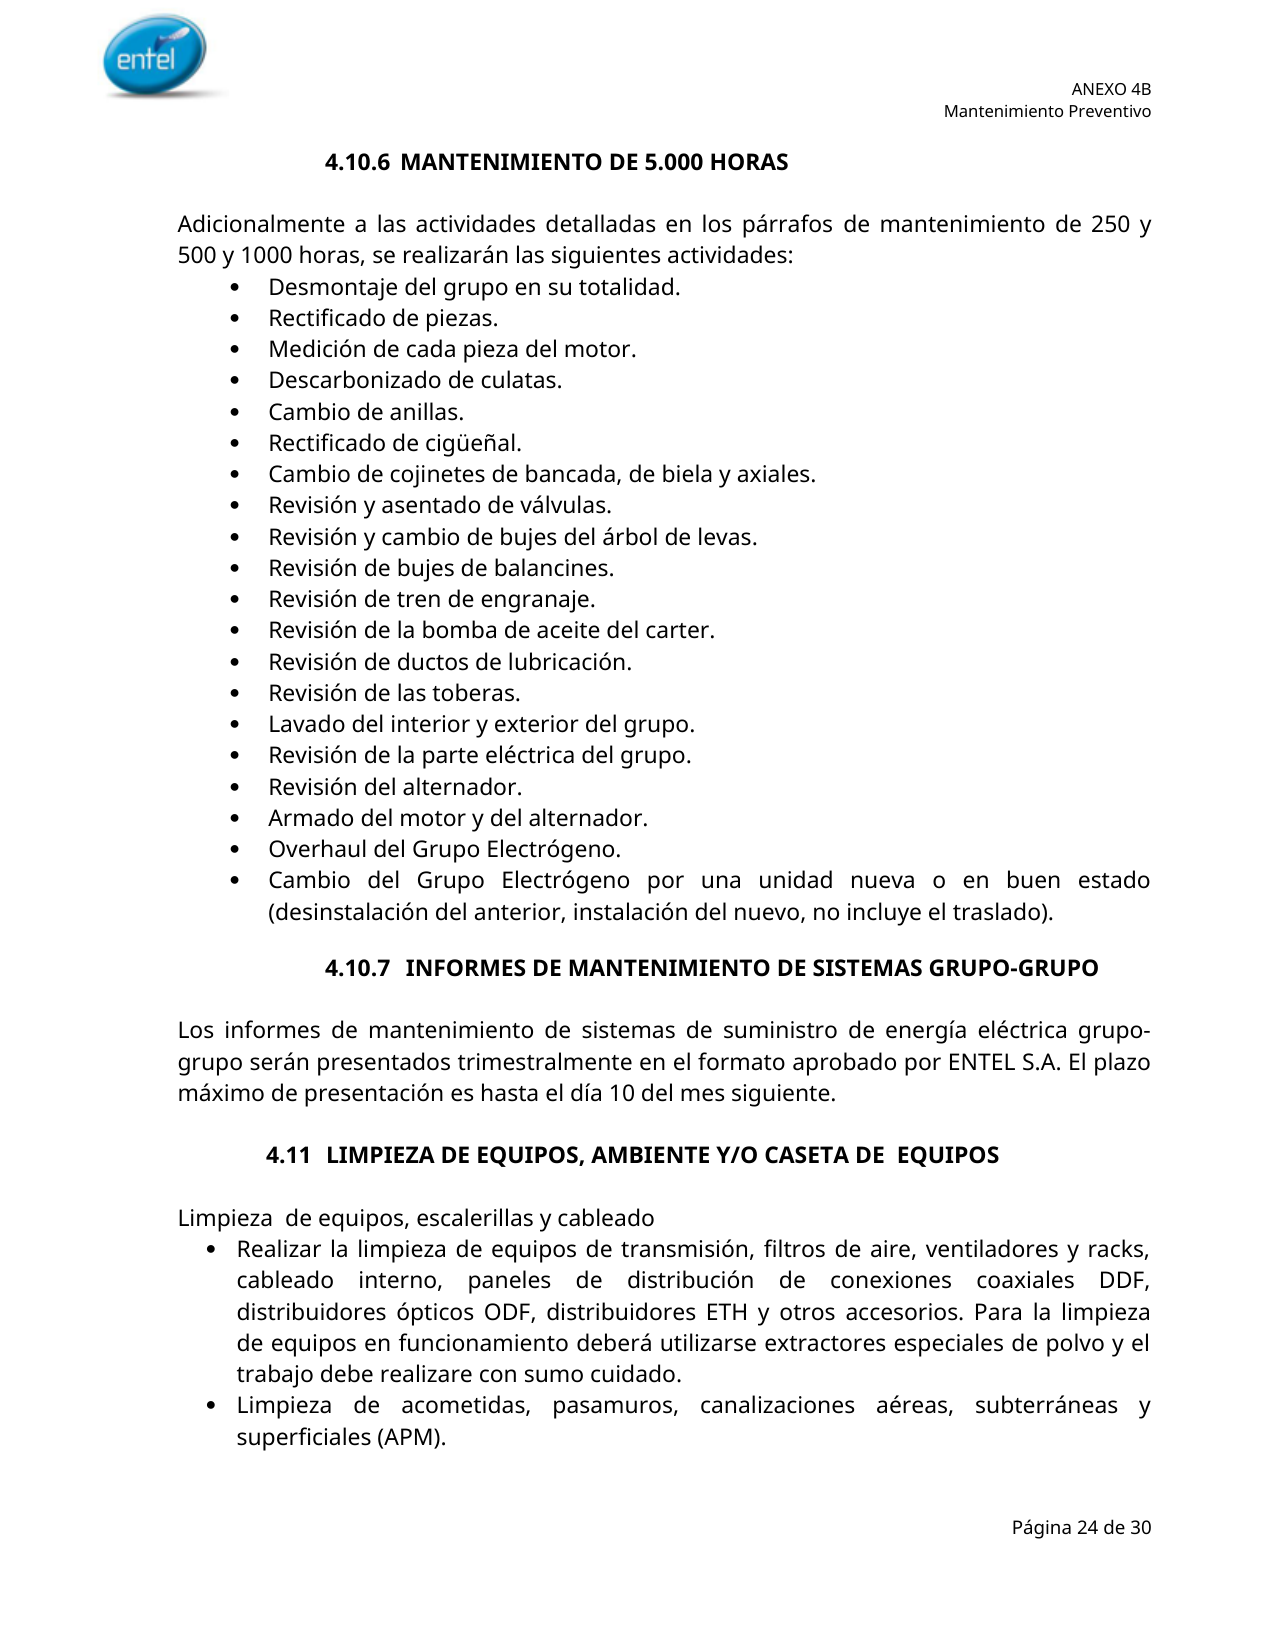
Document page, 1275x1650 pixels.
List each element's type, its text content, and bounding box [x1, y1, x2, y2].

list Revisión del alternador. [231, 770, 1152, 802]
list Cambio de anillas. [231, 395, 1152, 427]
list Medición de cada pieza del motor. [231, 333, 1152, 364]
list Cambio de cojinetes de bancada, de biela y axiales. [231, 458, 1152, 489]
list Cambio del Grupo Electrógeno por una unidad nueva o en buen estado (desinstalación del anterior, instalación del nuevo, no incluye el traslado). [231, 864, 1152, 927]
list Revisión de la parte eléctrica del grupo. [231, 739, 1152, 770]
list Armado del motor y del alternador. [231, 802, 1152, 833]
list Revisión y cambio de bujes del árbol de levas. [231, 520, 1152, 552]
list Limpieza de acometidas, pasamuros, canalizaciones aéreas, subterráneas y superficiales (APM). [207, 1389, 1152, 1452]
list Lavado del interior y exterior del grupo. [231, 708, 1152, 739]
list Descarbonizado de culatas. [231, 364, 1152, 395]
picture [87, 7, 230, 105]
list Rectificado de piezas. [231, 302, 1152, 333]
list Revisión de ductos de lubricación. [231, 645, 1152, 677]
subtitle LIMPIEZA DE EQUIPOS, AMBIENTE Y/O CASETA DE EQUIPOS [266, 1139, 1152, 1170]
list Rectificado de cigüeñal. [231, 427, 1152, 458]
list Revisión de bujes de balancines. [231, 552, 1152, 583]
list Desmontaje del grupo en su totalidad. [231, 270, 1152, 302]
text Los informes de mantenimiento de sistemas de suministro de energía eléctrica grupo-grupo serán presentados trimestralmente en el formato aprobado por ENTEL S.A. El plazo máximo de presentación es hasta el día 10 del mes siguiente. [177, 1014, 1152, 1108]
text Adicionalmente a las actividades detalladas en los párrafos de mantenimiento de 250 y 500 y 1000 horas, se realizarán las siguientes actividades: [177, 208, 1152, 270]
list Revisión y asentado de válvulas. [231, 489, 1152, 520]
list Revisión de tren de engranaje. [231, 583, 1152, 614]
subtitle INFORMES DE MANTENIMIENTO DE SISTEMAS GRUPO-GRUPO [325, 952, 1152, 983]
list Revisión de la bomba de aceite del carter. [231, 614, 1152, 645]
text Limpieza de equipos, escalerillas y cableado [177, 1202, 1152, 1233]
list Revisión de las toberas. [231, 677, 1152, 708]
subtitle MANTENIMIENTO DE 5.000 HORAS [325, 145, 1152, 177]
list Realizar la limpieza de equipos de transmisión, filtros de aire, ventiladores y racks, cableado interno, paneles de distribución de conexiones coaxiales DDF, distribuidores ópticos ODF, distribuidores ETH y otros accesorios. Para la limpieza de equipos en funcionamiento deberá utilizarse extractores especiales de polvo y el trabajo debe realizare con sumo cuidado. [207, 1233, 1152, 1389]
list Overhaul del Grupo Electrógeno. [231, 833, 1152, 864]
